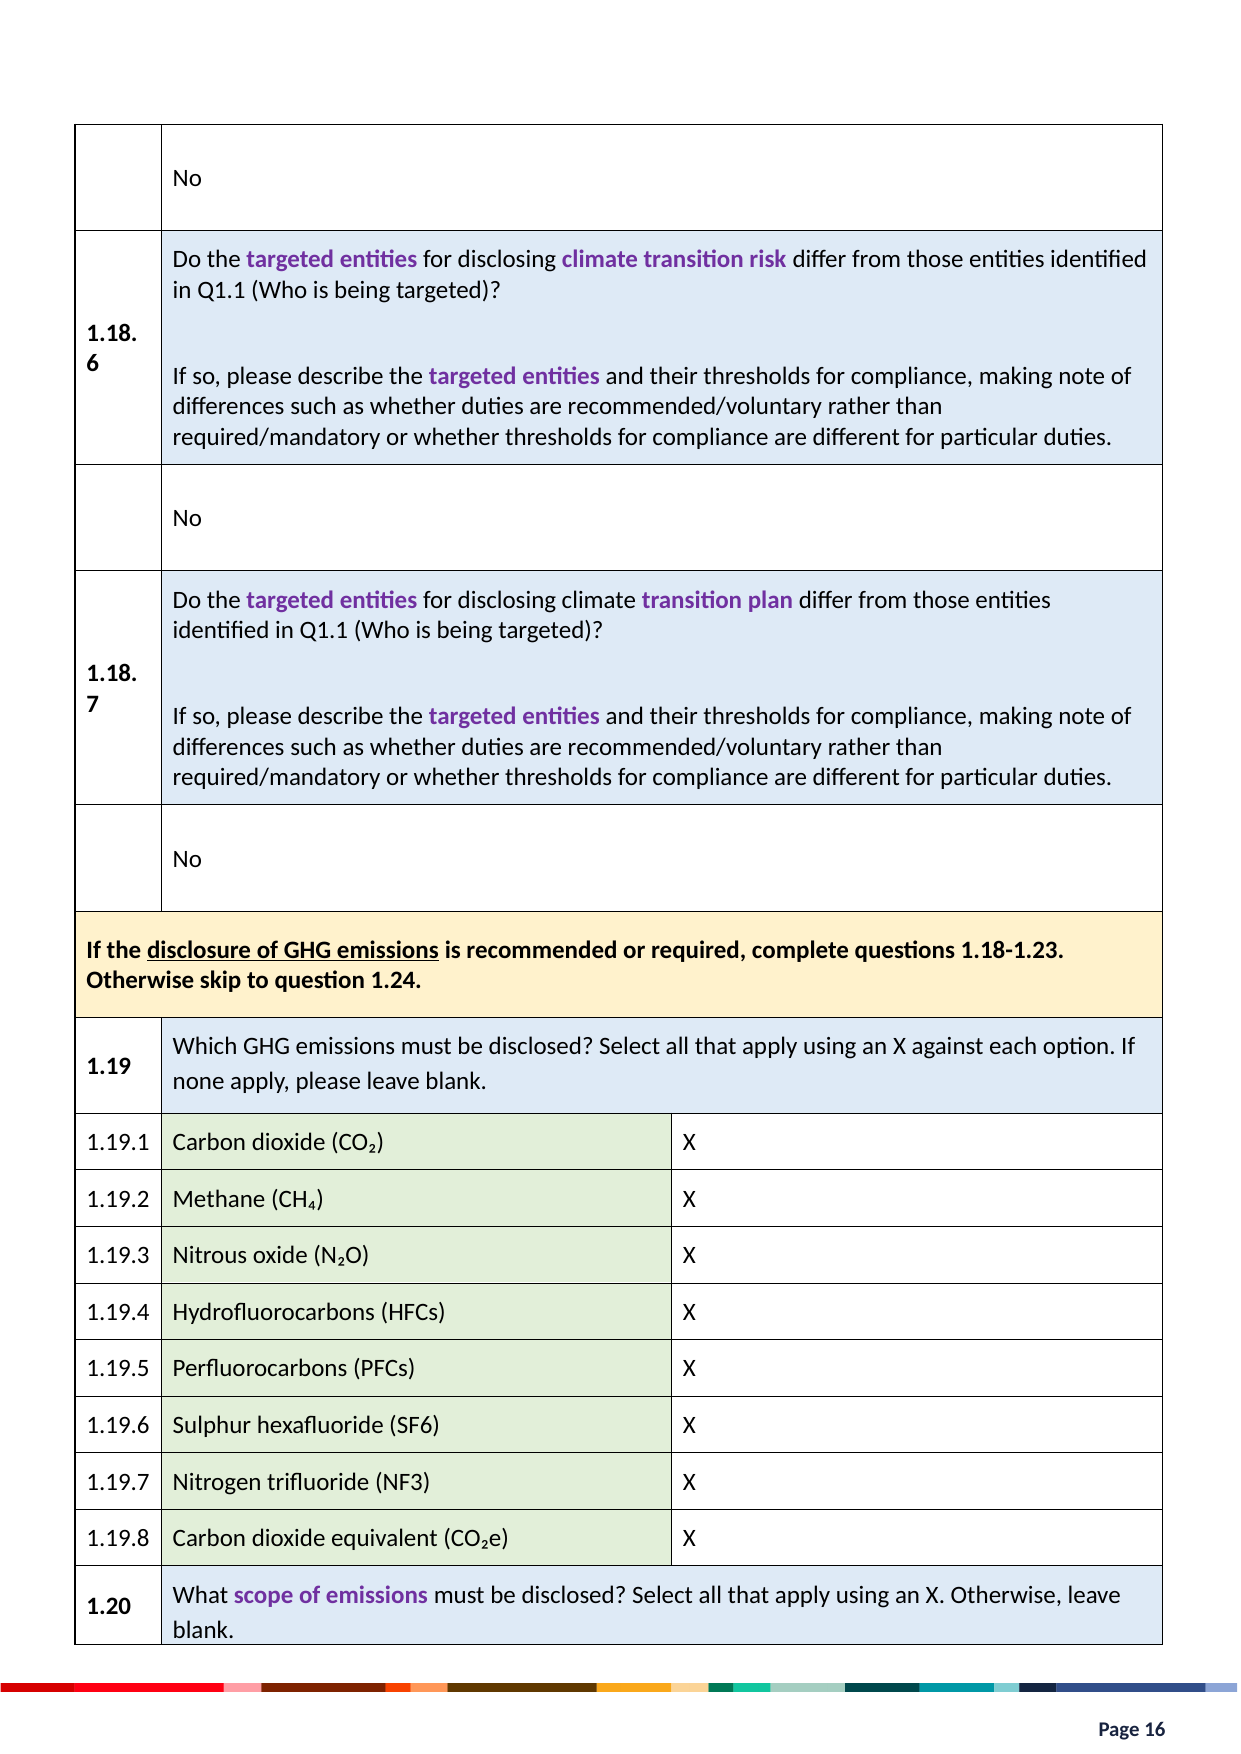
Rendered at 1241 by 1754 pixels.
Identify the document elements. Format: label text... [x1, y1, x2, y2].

table_cell [76, 125, 161, 230]
table_cell 1.18.6 [76, 231, 161, 464]
table_cell Hydrofluorocarbons (HFCs) [162, 1284, 671, 1339]
table_cell 1.20 [76, 1566, 161, 1644]
table_cell 1.19.1 [76, 1114, 161, 1169]
table_cell What scope of emissions must be disclosed? Select all that apply using an X. Otherwise, leave blank. [162, 1566, 1162, 1644]
table_cell X [672, 1227, 1162, 1282]
table_cell 1.19.3 [76, 1227, 161, 1282]
table_cell 1.19 [76, 1018, 161, 1113]
table_cell Sulphur hexafluoride (SF6) [162, 1397, 671, 1452]
table_cell 1.19.4 [76, 1284, 161, 1339]
table_cell [76, 465, 161, 570]
table_cell If the disclosure of GHG emissions is recommended or required, complete questions 1.18-1.23. Otherwise skip to question 1.24. [76, 912, 1162, 1017]
table_cell Carbon dioxide equivalent (CO₂e) [162, 1510, 671, 1565]
table_cell Carbon dioxide (CO₂) [162, 1114, 671, 1169]
table_cell Nitrogen trifluoride (NF3) [162, 1453, 671, 1509]
table_cell Nitrous oxide (N₂O) [162, 1227, 671, 1282]
picture [0, 1683, 1236, 1692]
table_cell X [672, 1453, 1162, 1509]
table_cell X [672, 1114, 1162, 1169]
table_cell 1.19.7 [76, 1453, 161, 1509]
table_cell No [162, 125, 1162, 230]
table_cell 1.18.7 [76, 571, 161, 804]
table_cell 1.19.6 [76, 1397, 161, 1452]
table_cell [76, 805, 161, 911]
table_cell X [672, 1284, 1162, 1339]
table_cell 1.19.5 [76, 1340, 161, 1396]
table_cell No [162, 465, 1162, 570]
table_cell X [672, 1397, 1162, 1452]
table_cell X [672, 1170, 1162, 1226]
table_cell 1.19.2 [76, 1170, 161, 1226]
table_cell Which GHG emissions must be disclosed? Select all that apply using an X against each option. If none apply, please leave blank. [162, 1018, 1162, 1113]
table_cell X [672, 1340, 1162, 1396]
table_cell Methane (CH₄) [162, 1170, 671, 1226]
table_cell X [672, 1510, 1162, 1565]
table_cell Do the targeted entities for disclosing climate transition plan differ from those entities identified in Q1.1 (Who is being targeted)? If so, please describe the targeted entities and their thresholds for compliance, making note of differences such as whether duties are recommended/voluntary rather than required/mandatory or whether thresholds for compliance are different for particular duties. [162, 571, 1162, 804]
table_cell 1.19.8 [76, 1510, 161, 1565]
table_cell No [162, 805, 1162, 911]
table_cell Do the targeted entities for disclosing climate transition risk differ from those entities identified in Q1.1 (Who is being targeted)? If so, please describe the targeted entities and their thresholds for compliance, making note of differences such as whether duties are recommended/voluntary rather than required/mandatory or whether thresholds for compliance are different for particular duties. [162, 231, 1162, 464]
table_cell Perfluorocarbons (PFCs) [162, 1340, 671, 1396]
